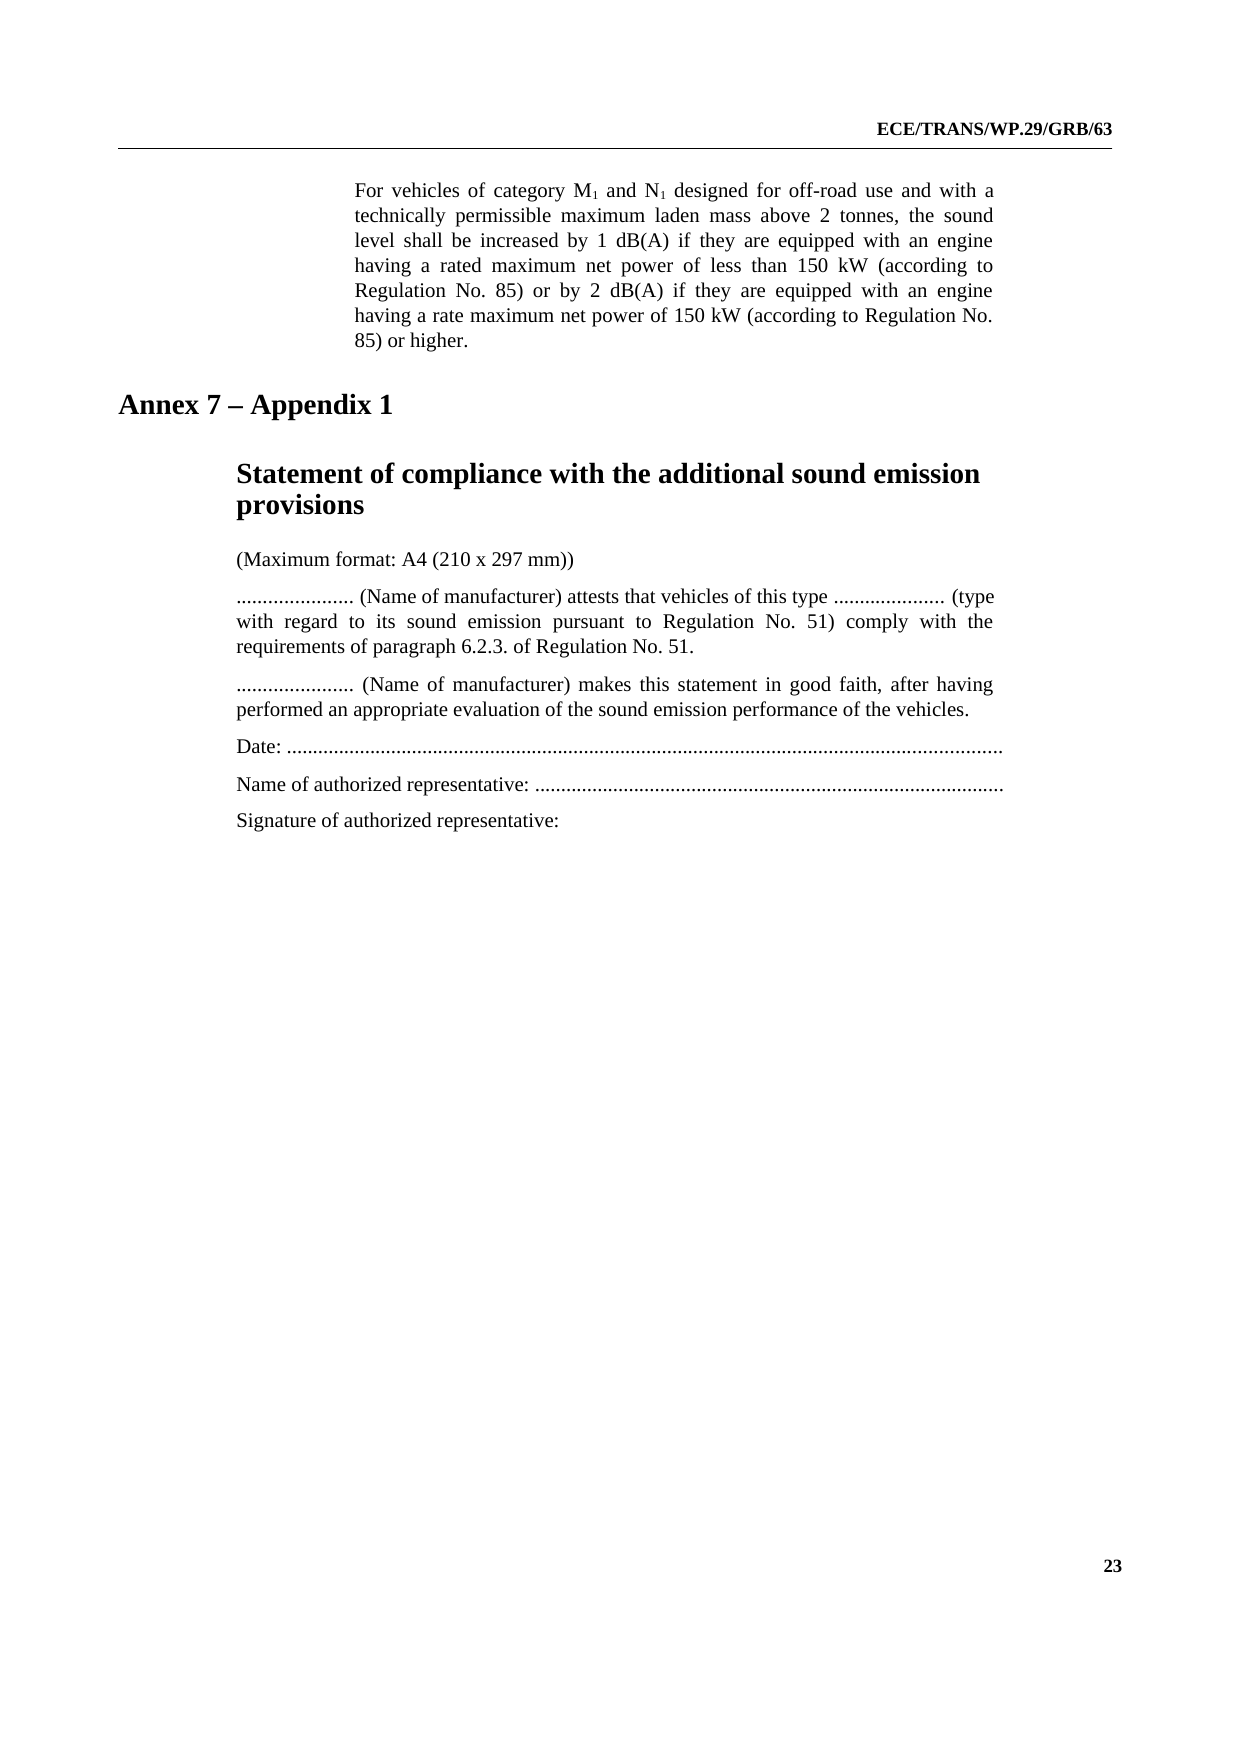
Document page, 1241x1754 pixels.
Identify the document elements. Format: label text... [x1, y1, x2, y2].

text (Name of manufacturer) attests that vehicles of this type (type with regard to its sound emission pursuant to Regulation No. 51) comply with the requirements of paragraph 6.2.3. of Regulation No. 51. [236, 583, 994, 658]
text (Name of manufacturer) makes this statement in good faith, after having performed an appropriate evaluation of the sound emission performance of the vehicles. [236, 671, 994, 721]
text Annex 7 – Appendix 1 [118, 390, 994, 421]
text Name of authorized representative: [236, 771, 994, 796]
text (Maximum format: A4 (210 x 297 mm)) [236, 546, 994, 571]
text For vehicles of category M1 and N1 designed for off-road use and with a technically permissible maximum laden mass above 2 tonnes, the sound level shall be increased by 1 dB(A) if they are equipped with an engine having a rated maximum net power of less than 150 kW (according to Regulation No. 85) or by 2 dB(A) if they are equipped with an engine having a rate maximum net power of 150 kW (according to Regulation No. 85) or higher. [354, 177, 994, 352]
text Statement of compliance with the additional sound emission provisions [118, 458, 994, 521]
text Date: [236, 733, 994, 758]
text Signature of authorized representative: [177, 808, 1112, 832]
